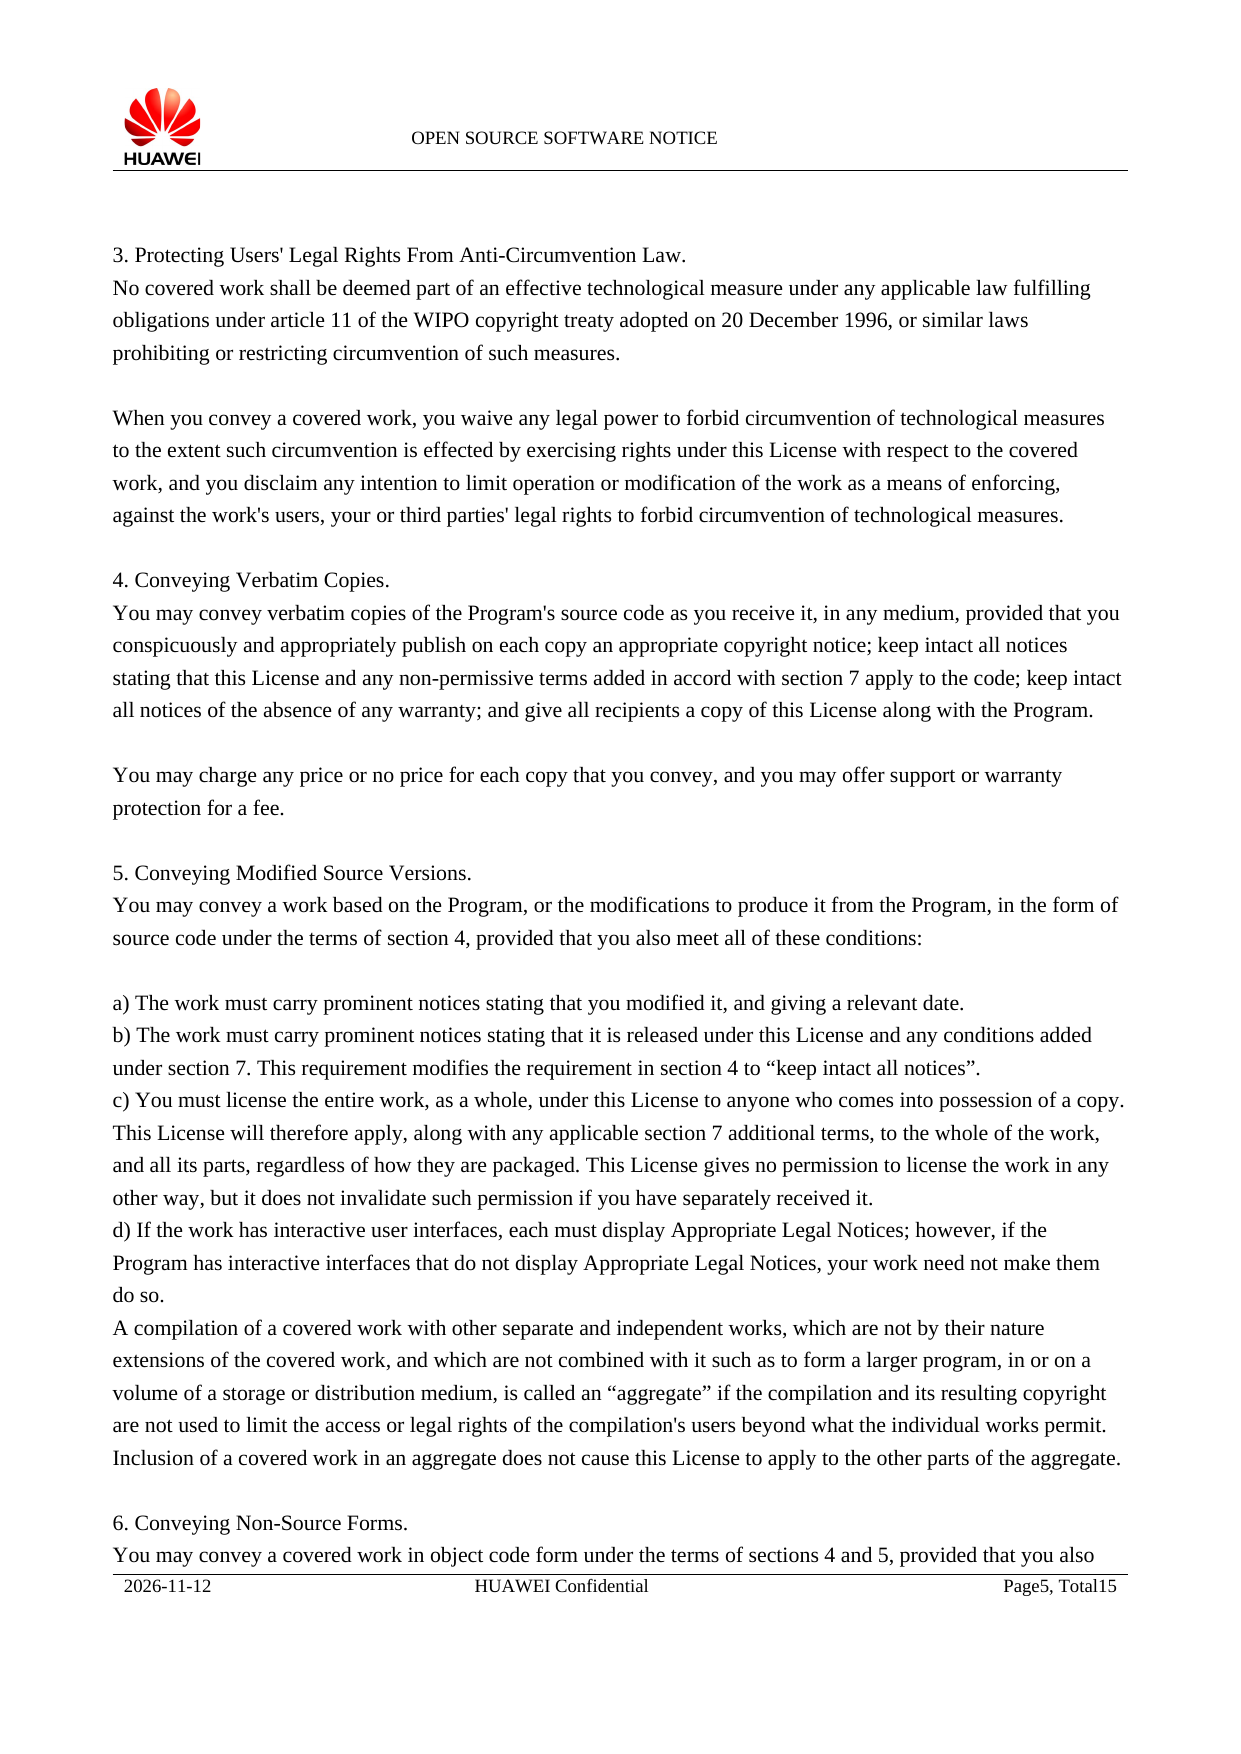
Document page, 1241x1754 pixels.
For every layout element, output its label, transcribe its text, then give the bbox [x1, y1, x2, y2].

picture [124, 88, 201, 165]
